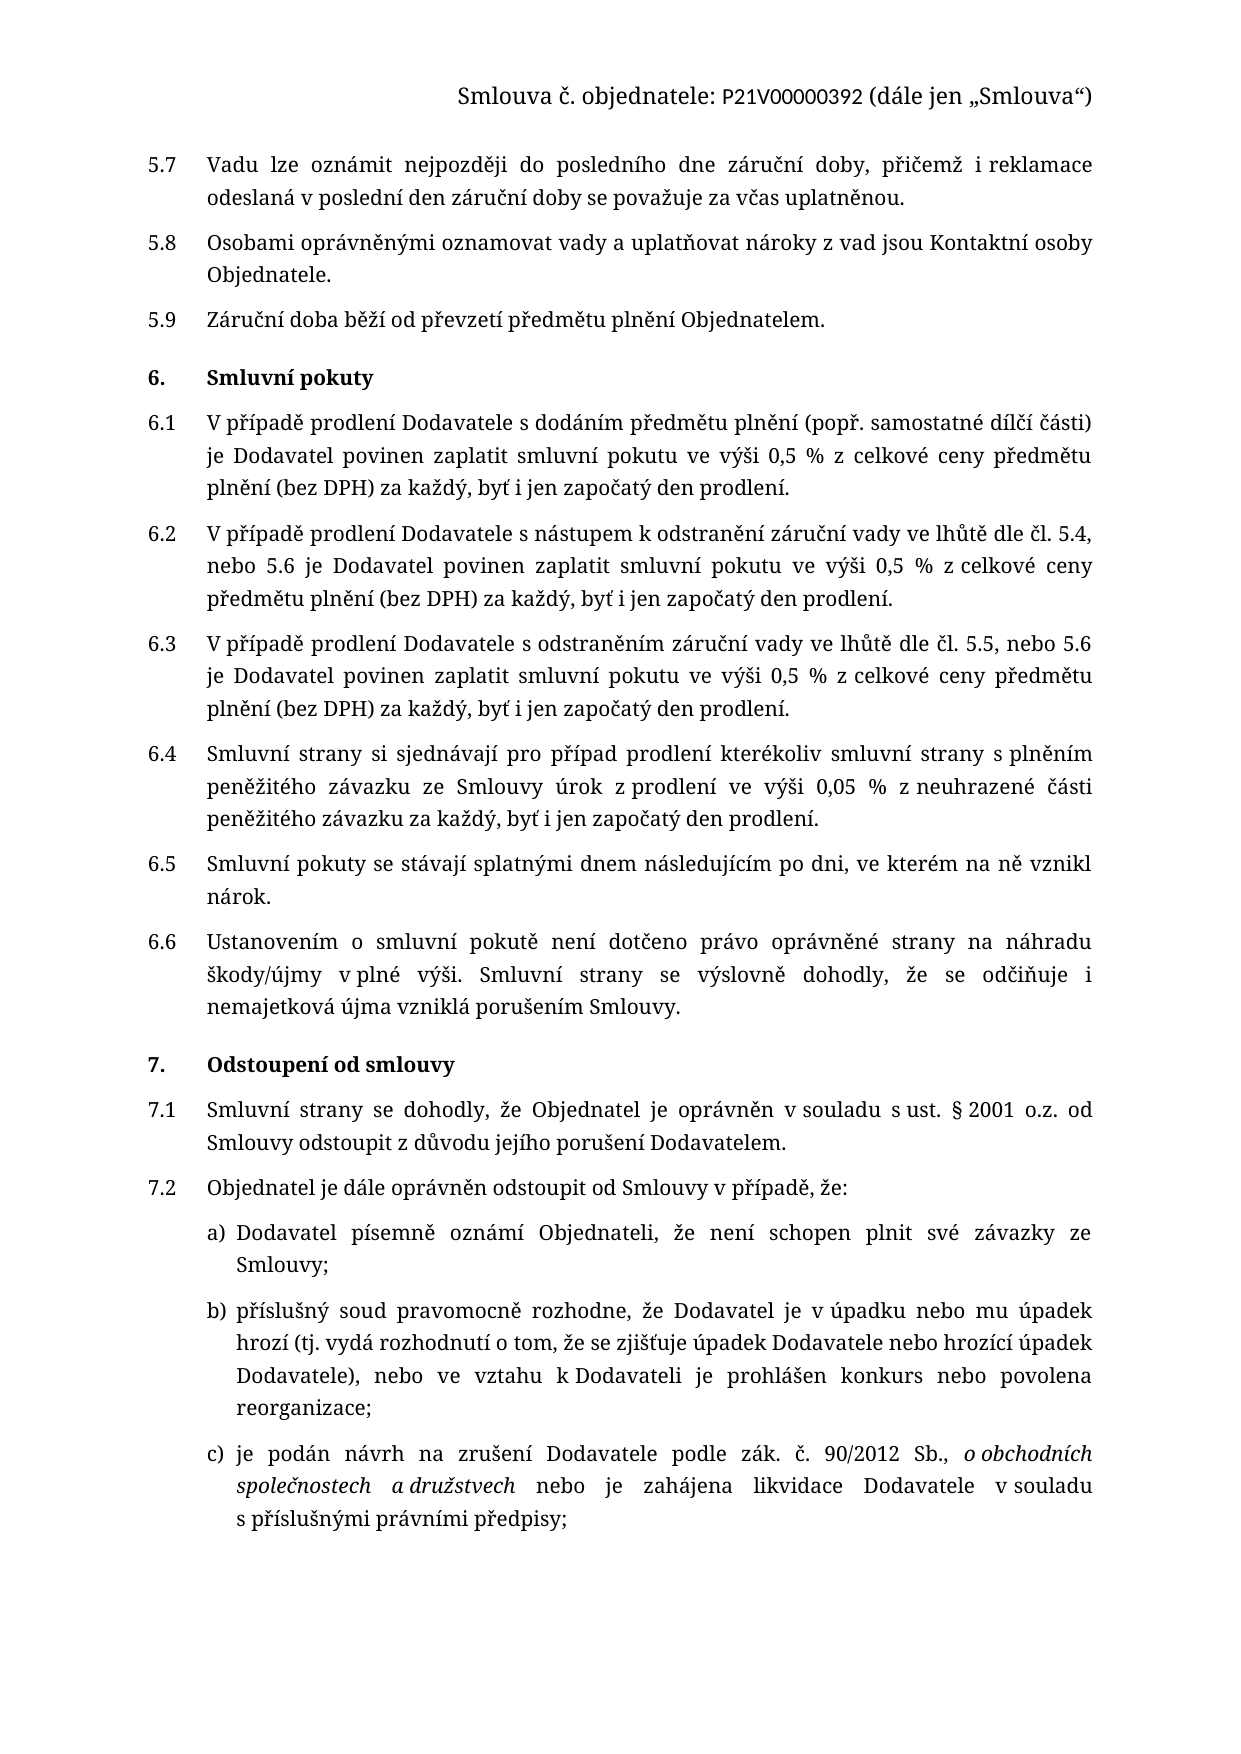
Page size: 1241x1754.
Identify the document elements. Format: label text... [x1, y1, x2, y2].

list je podán návrh na zrušení Dodavatele podle zák. č. 90/2012 Sb., o obchodních společnostech a družstvech nebo je zahájena likvidace Dodavatele v souladu s příslušnými právními předpisy; [207, 1439, 1093, 1532]
list Objednatel je dále oprávněn odstoupit od Smlouvy v případě, že: [148, 1173, 1093, 1201]
list Smluvní strany se dohodly, že Objednatel je oprávněn v souladu s ust. § 2001 o.z. od Smlouvy odstoupit z důvodu jejího porušení Dodavatelem. [148, 1095, 1093, 1156]
list příslušný soud pravomocně rozhodne, že Dodavatel je v úpadku nebo mu úpadek hrozí (tj. vydá rozhodnutí o tom, že se zjišťuje úpadek Dodavatele nebo hrozící úpadek Dodavatele), nebo ve vztahu k Dodavateli je prohlášen konkurs nebo povolena reorganizace; [207, 1296, 1093, 1422]
list Záruční doba běží od převzetí předmětu plnění Objednatelem. [148, 306, 1093, 334]
list Dodavatel písemně oznámí Objednateli, že není schopen plnit své závazky ze Smlouvy; [207, 1218, 1093, 1279]
list V případě prodlení Dodavatele s odstraněním záruční vady ve lhůtě dle čl. 5.5, nebo 5.6 je Dodavatel povinen zaplatit smluvní pokutu ve výši 0,5 % z celkové ceny předmětu plnění (bez DPH) za každý, byť i jen započatý den prodlení. [148, 629, 1093, 723]
list Smluvní pokuty se stávají splatnými dnem následujícím po dni, ve kterém na ně vznikl nárok. [148, 849, 1093, 911]
list Smluvní strany si sjednávají pro případ prodlení kterékoliv smluvní strany s plněním peněžitého závazku ze Smlouvy úrok z prodlení ve výši 0,05 % z neuhrazené části peněžitého závazku za každý, byť i jen započatý den prodlení. [148, 739, 1093, 833]
list Smluvní pokuty [148, 363, 1093, 392]
list V případě prodlení Dodavatele s nástupem k odstranění záruční vady ve lhůtě dle čl. 5.4, nebo 5.6 je Dodavatel povinen zaplatit smluvní pokutu ve výši 0,5 % z celkové ceny předmětu plnění (bez DPH) za každý, byť i jen započatý den prodlení. [148, 519, 1093, 612]
list V případě prodlení Dodavatele s dodáním předmětu plnění (popř. samostatné dílčí části) je Dodavatel povinen zaplatit smluvní pokutu ve výši 0,5 % z celkové ceny předmětu plnění (bez DPH) za každý, byť i jen započatý den prodlení. [148, 408, 1093, 502]
list Odstoupení od smlouvy [148, 1050, 1093, 1078]
list Osobami oprávněnými oznamovat vady a uplatňovat nároky z vad jsou Kontaktní osoby Objednatele. [148, 228, 1093, 289]
list Vadu lze oznámit nejpozději do posledního dne záruční doby, přičemž i reklamace odeslaná v poslední den záruční doby se považuje za včas uplatněnou. [148, 150, 1093, 211]
list Ustanovením o smluvní pokutě není dotčeno právo oprávněné strany na náhradu škody/újmy v plné výši. Smluvní strany se výslovně dohodly, že se odčiňuje i nemajetková újma vzniklá porušením Smlouvy. [148, 927, 1093, 1021]
